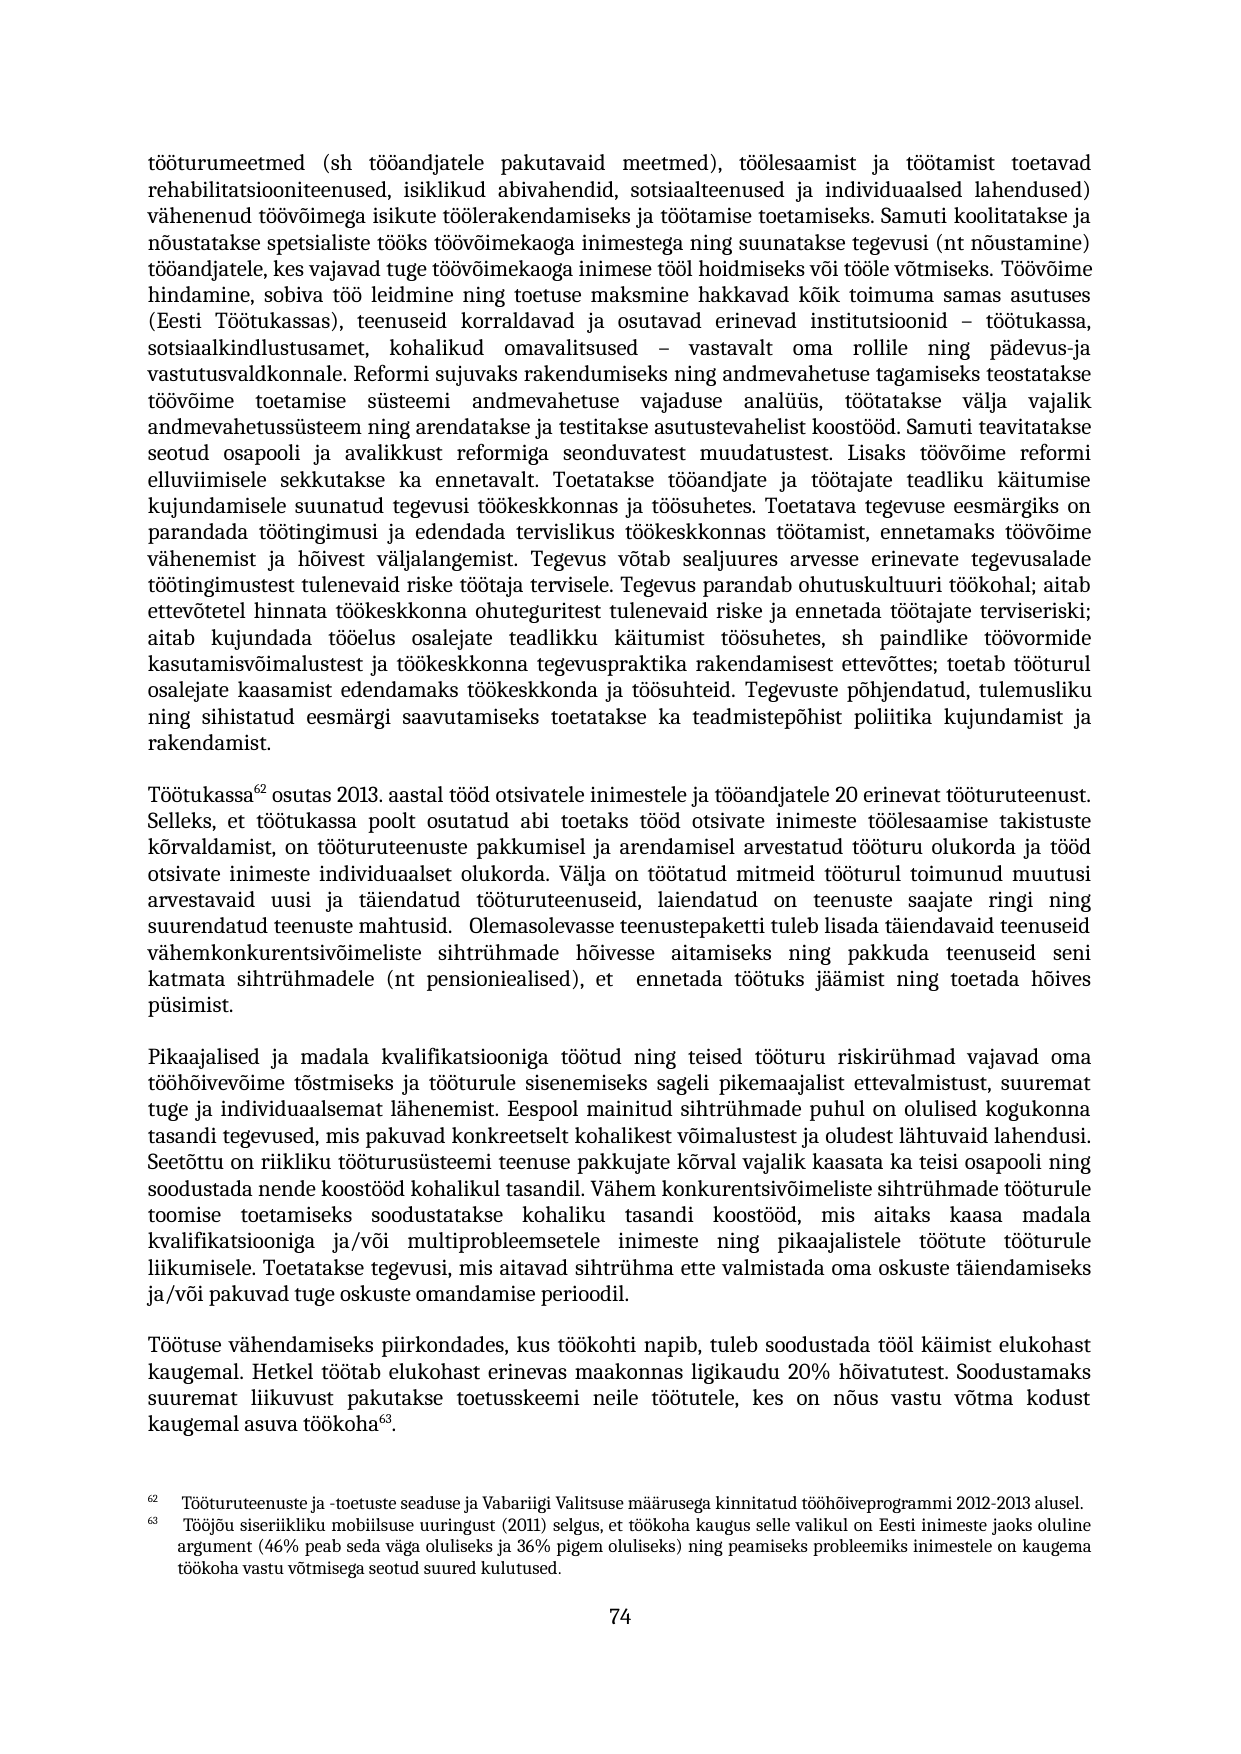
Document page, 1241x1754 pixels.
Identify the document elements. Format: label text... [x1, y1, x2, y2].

text Pikaajalised ja madala kvalifikatsiooniga töötud ning teised tööturu riskirühmad vajavad oma tööhõivevõime tõstmiseks ja tööturule sisenemiseks sageli pikemaajalist ettevalmistust, suuremat tuge ja individuaalsemat lähenemist. Eespool mainitud sihtrühmade puhul on olulised kogukonna tasandi tegevused, mis pakuvad konkreetselt kohalikest võimalustest ja oludest lähtuvaid lahendusi. Seetõttu on riikliku tööturusüsteemi teenuse pakkujate kõrval vajalik kaasata ka teisi osapooli ning soodustada nende koostööd kohalikul tasandil. Vähem konkurentsivõimeliste sihtrühmade tööturule toomise toetamiseks soodustatakse kohaliku tasandi koostööd, mis aitaks kaasa madala kvalifikatsiooniga ja/või multiprobleemsetele inimeste ning pikaajalistele töötute tööturule liikumisele. Toetatakse tegevusi, mis aitavad sihtrühma ette valmistada oma oskuste täiendamiseks ja/või pakuvad tuge oskuste omandamise perioodil. [148, 1043, 1092, 1307]
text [148, 150, 1092, 756]
text Töötukassa osutas 2013. aastal tööd otsivatele inimestele ja tööandjatele 20 erinevat tööturuteenust. Selleks, et töötukassa poolt osutatud abi toetaks tööd otsivate inimeste töölesaamise takistuste kõrvaldamist, on tööturuteenuste pakkumisel ja arendamisel arvestatud tööturu olukorda ja tööd otsivate inimeste individuaalset olukorda. Välja on töötatud mitmeid tööturul toimunud muutusi arvestavaid uusi ja täiendatud tööturuteenuseid, laiendatud on teenuste saajate ringi ning suurendatud teenuste mahtusid. Olemasolevasse teenustepaketti tuleb lisada täiendavaid teenuseid vähemkonkurentsivõimeliste sihtrühmade hõivesse aitamiseks ning pakkuda teenuseid seni katmata sihtrühmadele (nt pensioniealised), et ennetada töötuks jäämist ning toetada hõives püsimist. [148, 781, 1092, 1018]
text Töötuse vähendamiseks piirkondades, kus töökohti napib, tuleb soodustada tööl käimist elukohast kaugemal. Hetkel töötab elukohast erinevas maakonnas ligikaudu 20% hõivatutest. Soodustamaks suuremat liikuvust pakutakse toetusskeemi neile töötutele, kes on nõus vastu võtma kodust kaugemal asuva töökoha. [148, 1332, 1092, 1437]
